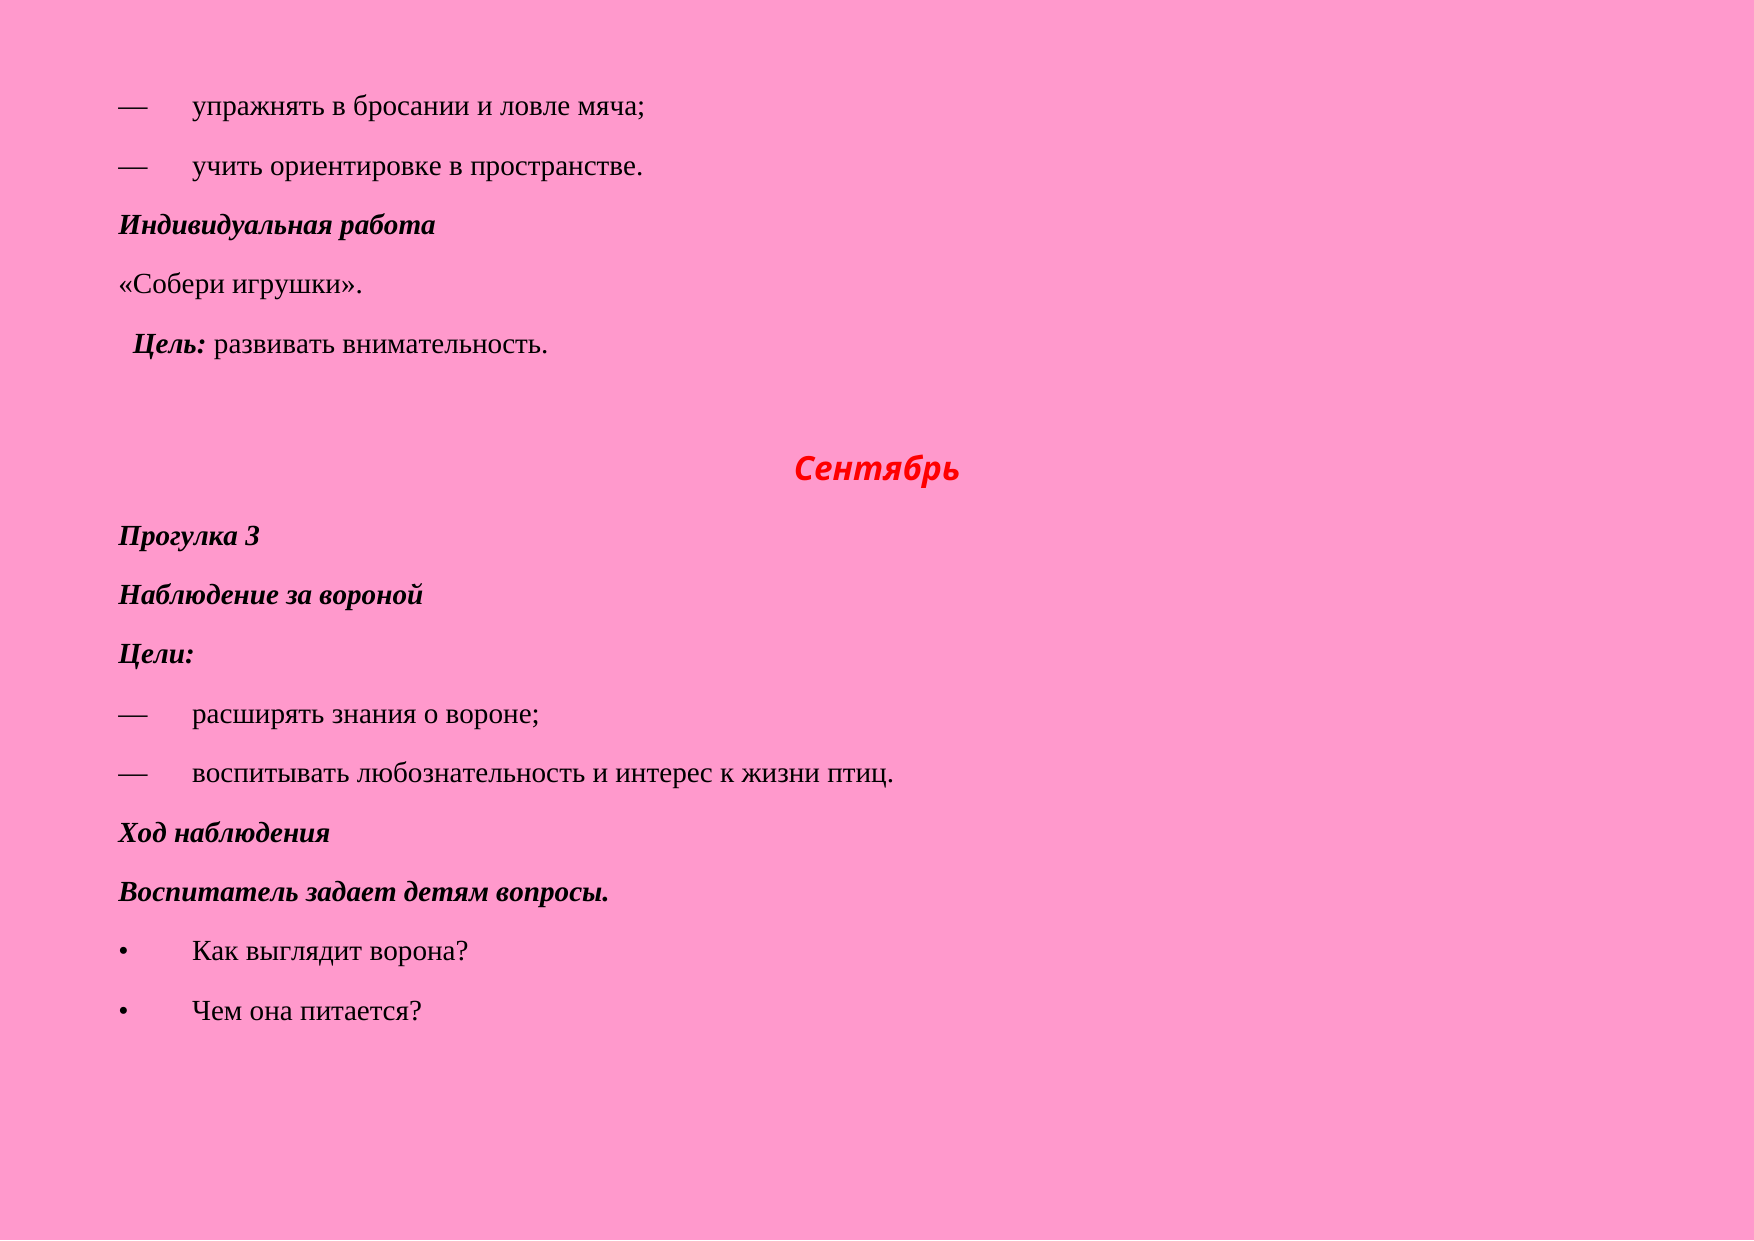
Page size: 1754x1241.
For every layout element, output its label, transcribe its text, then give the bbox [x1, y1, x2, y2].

text Ход наблюдения [118, 815, 1636, 848]
text Индивидуальная работа [118, 207, 1636, 241]
text • Как выглядит ворона? [118, 933, 1636, 967]
text «Собери игрушки». [118, 267, 1636, 300]
text — учить ориентировке в пространстве. [118, 148, 1636, 181]
text Воспитатель задает детям вопросы. [118, 874, 1636, 908]
text — расширять знания о вороне; [118, 696, 1636, 729]
text Прогулка 3 [118, 518, 1636, 551]
text Цели: [118, 637, 1636, 670]
text Цель: развивать внимательность. [118, 326, 1636, 359]
text — упражнять в бросании и ловле мяча; [118, 88, 1636, 122]
text • Чем она питается? [118, 993, 1636, 1026]
text Наблюдение за вороной [118, 577, 1636, 611]
text — воспитывать любознательность и интерес к жизни птиц. [118, 755, 1636, 789]
text Сентябрь [118, 445, 1636, 490]
